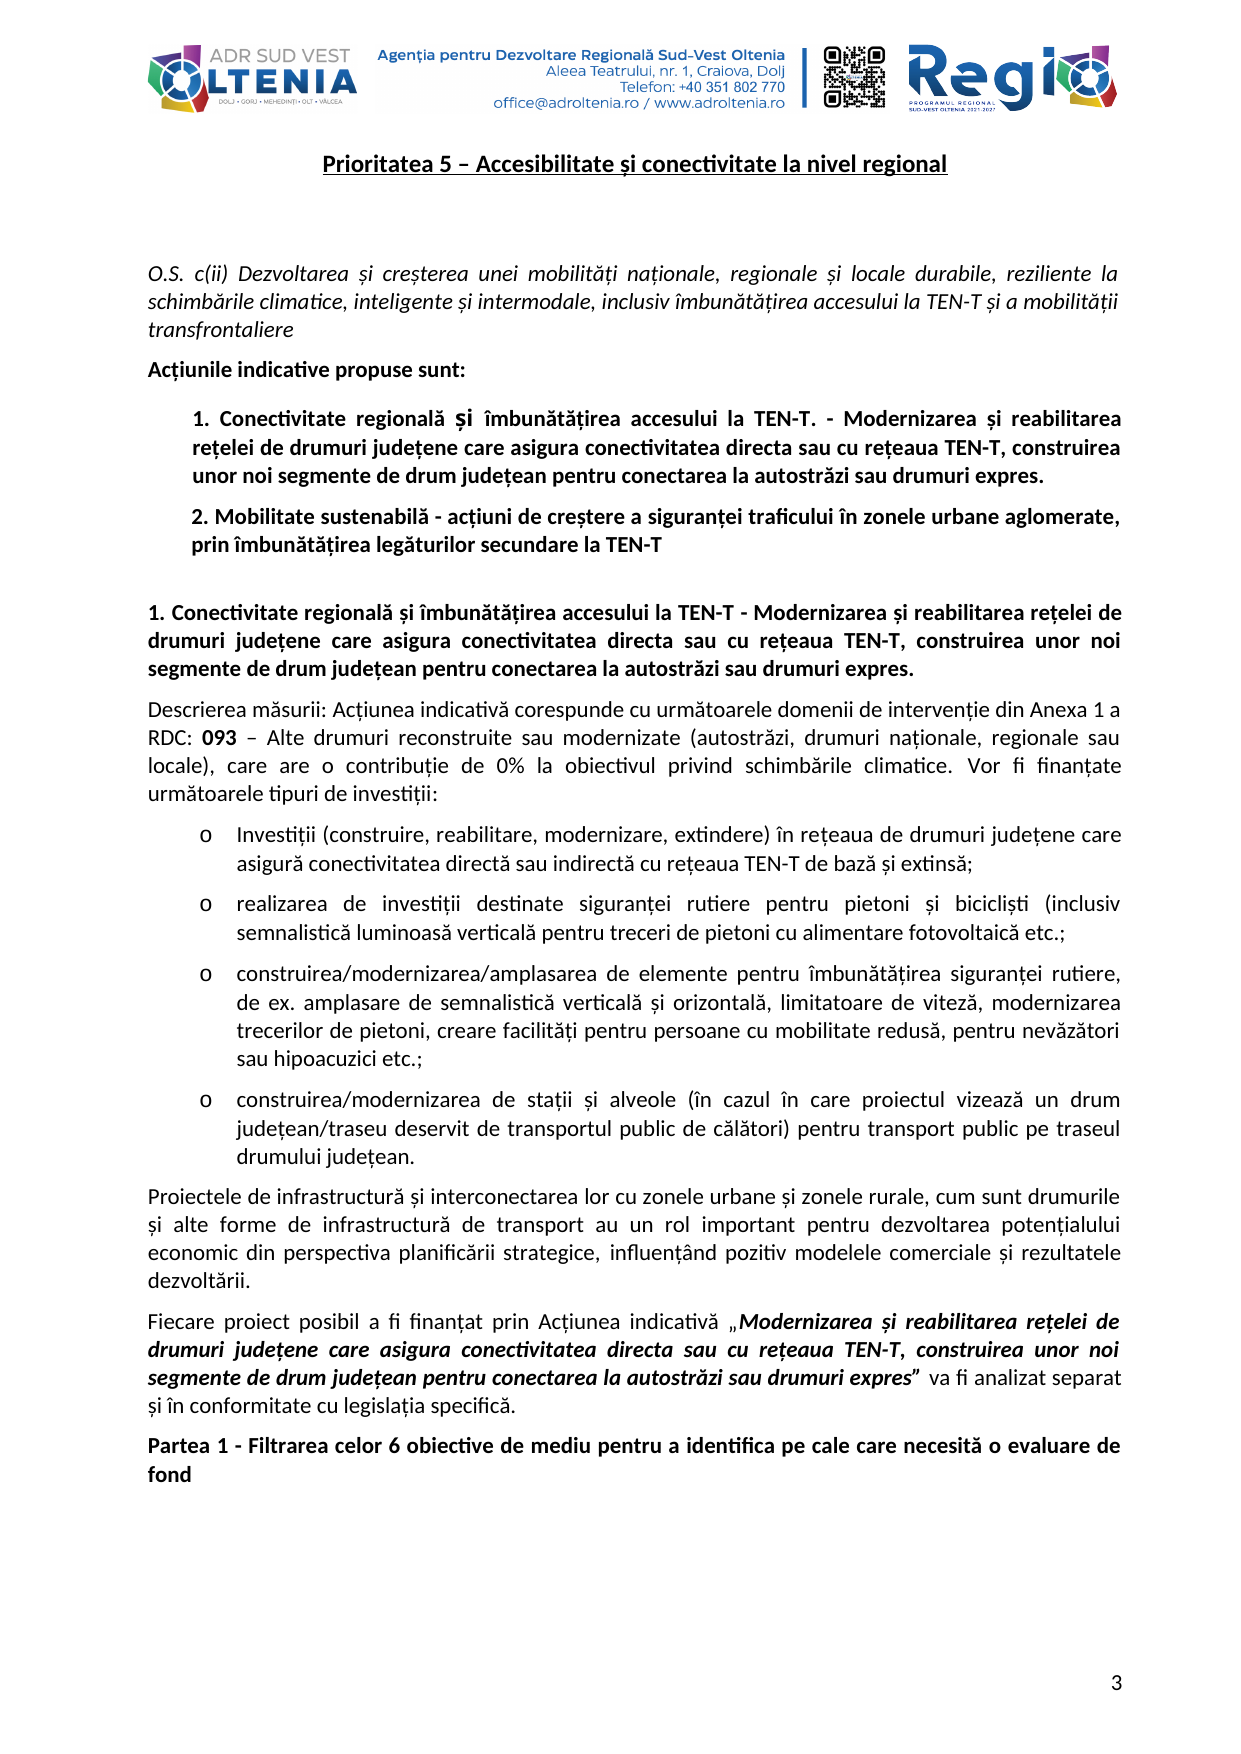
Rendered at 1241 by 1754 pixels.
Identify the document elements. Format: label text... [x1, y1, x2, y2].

list realizarea de investiții destinate siguranței rutiere pentru pietoni și bicicliști (inclusiv semnalistică luminoasă verticală pentru treceri de pietoni cu alimentare fotovoltaică etc.; [199, 889, 1122, 947]
text 1. Conectivitate regională și îmbunătățirea accesului la TEN-T. - Modernizarea și reabilitarea rețelei de drumuri județene care asigura conectivitatea directa sau cu rețeaua TEN-T, construirea unor noi segmente de drum județean pentru conectarea la autostrăzi sau drumuri expres. [192, 402, 1122, 489]
text 2. Mobilitate sustenabilă - acțiuni de creștere a siguranței traficului în zonele urbane aglomerate, prin îmbunătățirea legăturilor secundare la TEN-T [191, 502, 1122, 558]
subtitle O.S. c(ii) Dezvoltarea și creșterea unei mobilități naționale, regionale și locale durabile, reziliente la schimbările climatice, inteligente și intermodale, inclusiv îmbunătățirea accesului la TEN-T și a mobilității transfrontaliere [148, 259, 1122, 343]
text Fiecare proiect posibil a fi finanțat prin Acțiunea indicativă „Modernizarea și reabilitarea rețelei de drumuri județene care asigura conectivitatea directa sau cu rețeaua TEN-T, construirea unor noi segmente de drum județean pentru conectarea la autostrăzi sau drumuri expres” va fi analizat separat și în conformitate cu legislația specifică. [147, 1307, 1122, 1419]
text Proiectele de infrastructură și interconectarea lor cu zonele urbane și zonele rurale, cum sunt drumurile și alte forme de infrastructură de transport au un rol important pentru dezvoltarea potențialului economic din perspectiva planificării strategice, influențând pozitiv modelele comerciale și rezultatele dezvoltării. [148, 1182, 1122, 1294]
list Investiții (construire, reabilitare, modernizare, extindere) în reţeaua de drumuri judeţene care asigură conectivitatea directă sau indirectă cu rețeaua TEN-T de bază și extinsă; [199, 820, 1122, 877]
picture [147, 44, 358, 114]
list construirea/modernizarea de stații și alveole (în cazul în care proiectul vizează un drum județean/traseu deservit de transportul public de călători) pentru transport public pe traseul drumului județean. [199, 1085, 1122, 1170]
text Descrierea măsurii: Acțiunea indicativă corespunde cu următoarele domenii de intervenție din Anexa 1 a RDC: 093 – Alte drumuri reconstruite sau modernizate (autostrăzi, drumuri naționale, regionale sau locale), care are o contribuție de 0% la obiectivul privind schimbările climatice. Vor fi finanțate următoarele tipuri de investiții: [148, 695, 1122, 807]
text Prioritatea 5 – Accesibilitate și conectivitate la nivel regional [148, 148, 1122, 178]
list construirea/modernizarea/amplasarea de elemente pentru îmbunătățirea siguranței rutiere, de ex. amplasare de semnalistică verticală și orizontală, limitatoare de viteză, modernizarea trecerilor de pietoni, creare facilități pentru persoane cu mobilitate redusă, pentru nevăzători sau hipoacuzici etc.; [199, 959, 1122, 1072]
picture [907, 44, 1118, 114]
text Acțiunile indicative propuse sunt: [148, 355, 1122, 383]
text 1. Conectivitate regională și îmbunătățirea accesului la TEN-T - Modernizarea și reabilitarea rețelei de drumuri județene care asigura conectivitatea directa sau cu rețeaua TEN-T, construirea unor noi segmente de drum județean pentru conectarea la autostrăzi sau drumuri expres. [148, 598, 1122, 683]
picture [375, 44, 890, 114]
text Partea 1 - Filtrarea celor 6 obiective de mediu pentru a identifica pe cale care necesită o evaluare de fond [148, 1432, 1122, 1488]
